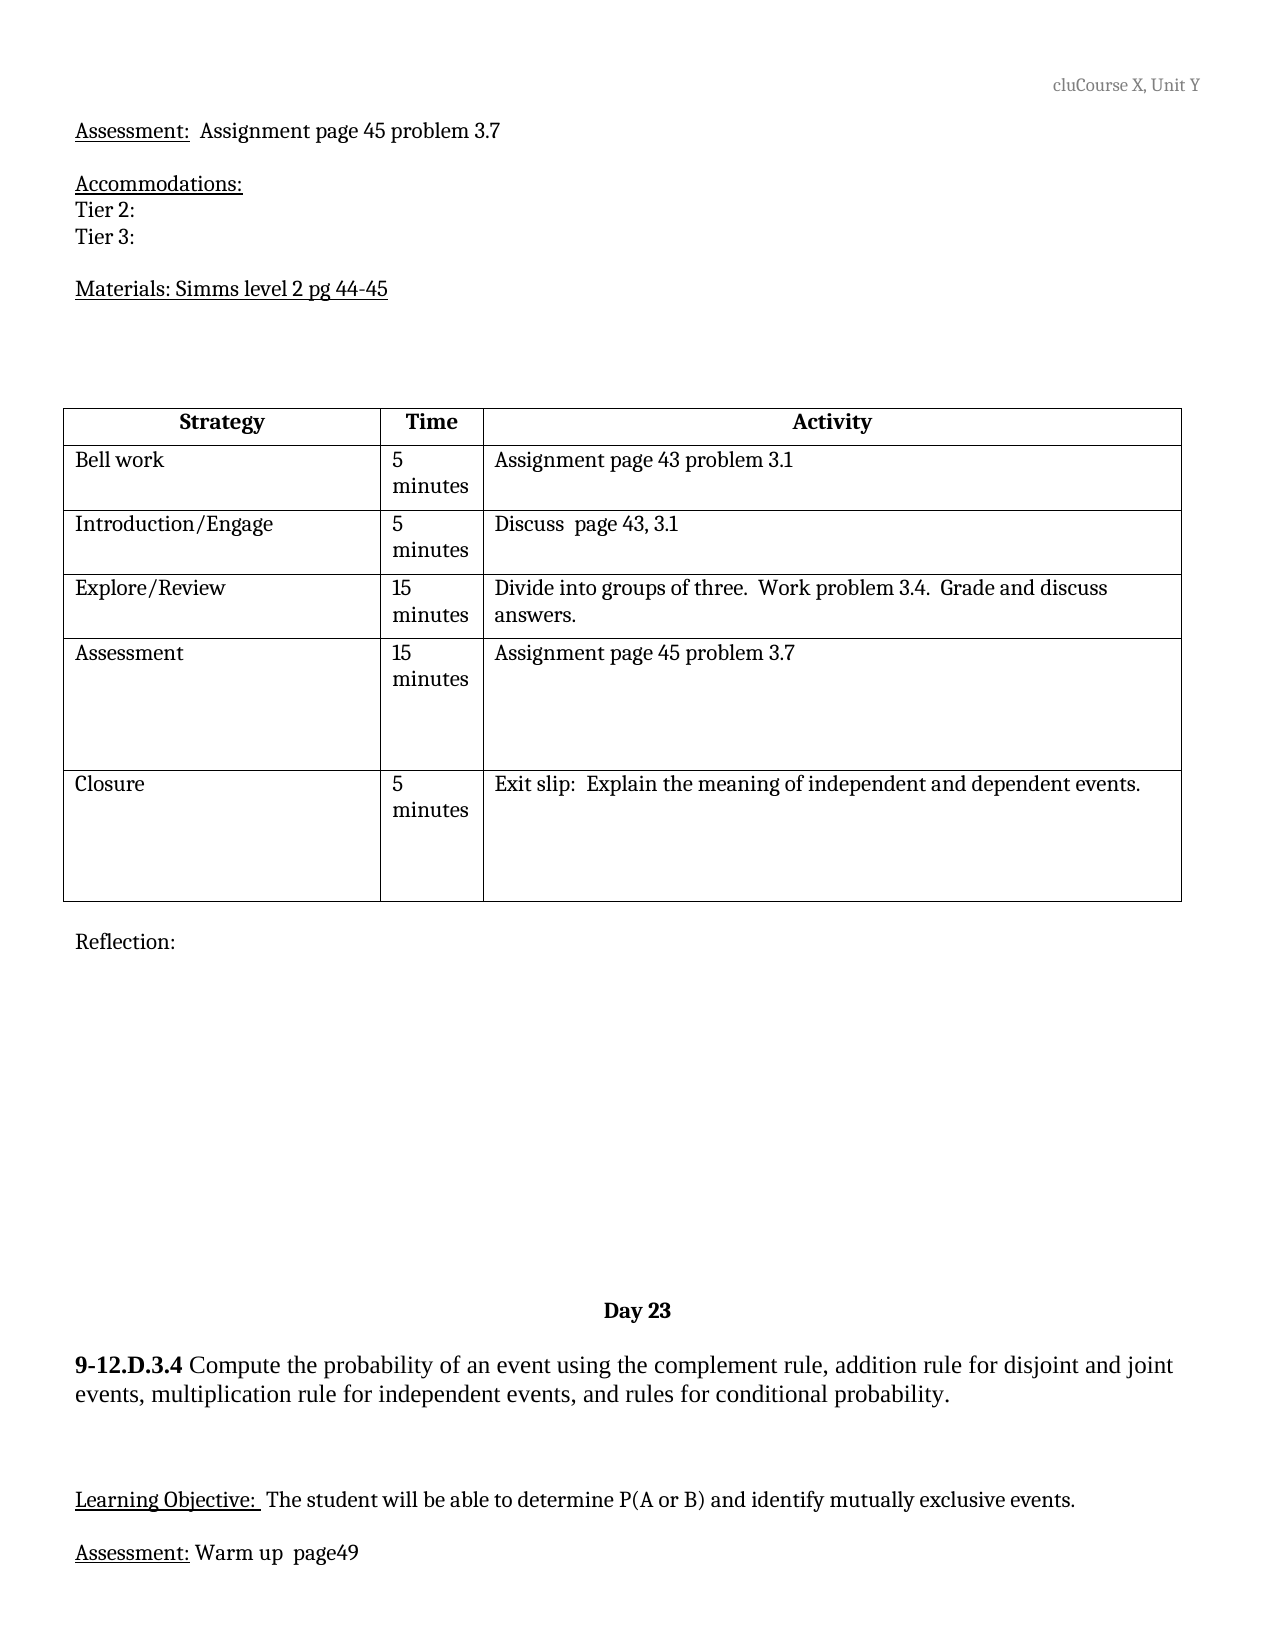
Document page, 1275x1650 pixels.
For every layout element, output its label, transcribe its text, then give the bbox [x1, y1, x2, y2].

table_cell 5 minutes [381, 511, 483, 574]
table_cell Assignment page 43 problem 3.1 [484, 446, 1181, 510]
table_cell Assignment page 45 problem 3.7 [484, 639, 1181, 770]
text Tier 3: [75, 223, 1200, 250]
text Accommodations: [75, 171, 1200, 197]
table_cell 5 minutes [381, 446, 483, 510]
table_cell Bell work [64, 446, 380, 510]
text Assessment: Assignment page 45 problem 3.7 [75, 118, 1200, 144]
table_cell 5 minutes [381, 771, 483, 901]
table_cell Divide into groups of three. Work problem 3.4. Grade and discuss answers. [484, 575, 1181, 638]
table_cell Closure [64, 771, 380, 901]
text Day 23 [75, 1297, 1200, 1324]
text Reflection: [75, 928, 1200, 955]
table_header Activity [484, 409, 1181, 445]
text 9-12.D.3.4 Compute the probability of an event using the complement rule, addition rule for disjoint and joint events, multiplication rule for independent events, and rules for conditional probability. [75, 1350, 1200, 1408]
text Materials: Simms level 2 pg 44-45 [75, 276, 1200, 303]
table_cell Discuss page 43, 3.1 [484, 511, 1181, 574]
text Learning Objective: The student will be able to determine P(A or B) and identify mutually exclusive events. [75, 1487, 1200, 1513]
table_cell Exit slip: Explain the meaning of independent and dependent events. [484, 771, 1181, 901]
table_header Strategy [64, 409, 380, 445]
table_cell 15 minutes [381, 639, 483, 770]
table_cell Explore/Review [64, 575, 380, 638]
table_cell 15 minutes [381, 575, 483, 638]
text Assessment: Warm up page49 [75, 1539, 1200, 1566]
text Tier 2: [75, 197, 1200, 223]
table_cell Assessment [64, 639, 380, 770]
table_cell Introduction/Engage [64, 511, 380, 574]
table_header Time [381, 409, 483, 445]
